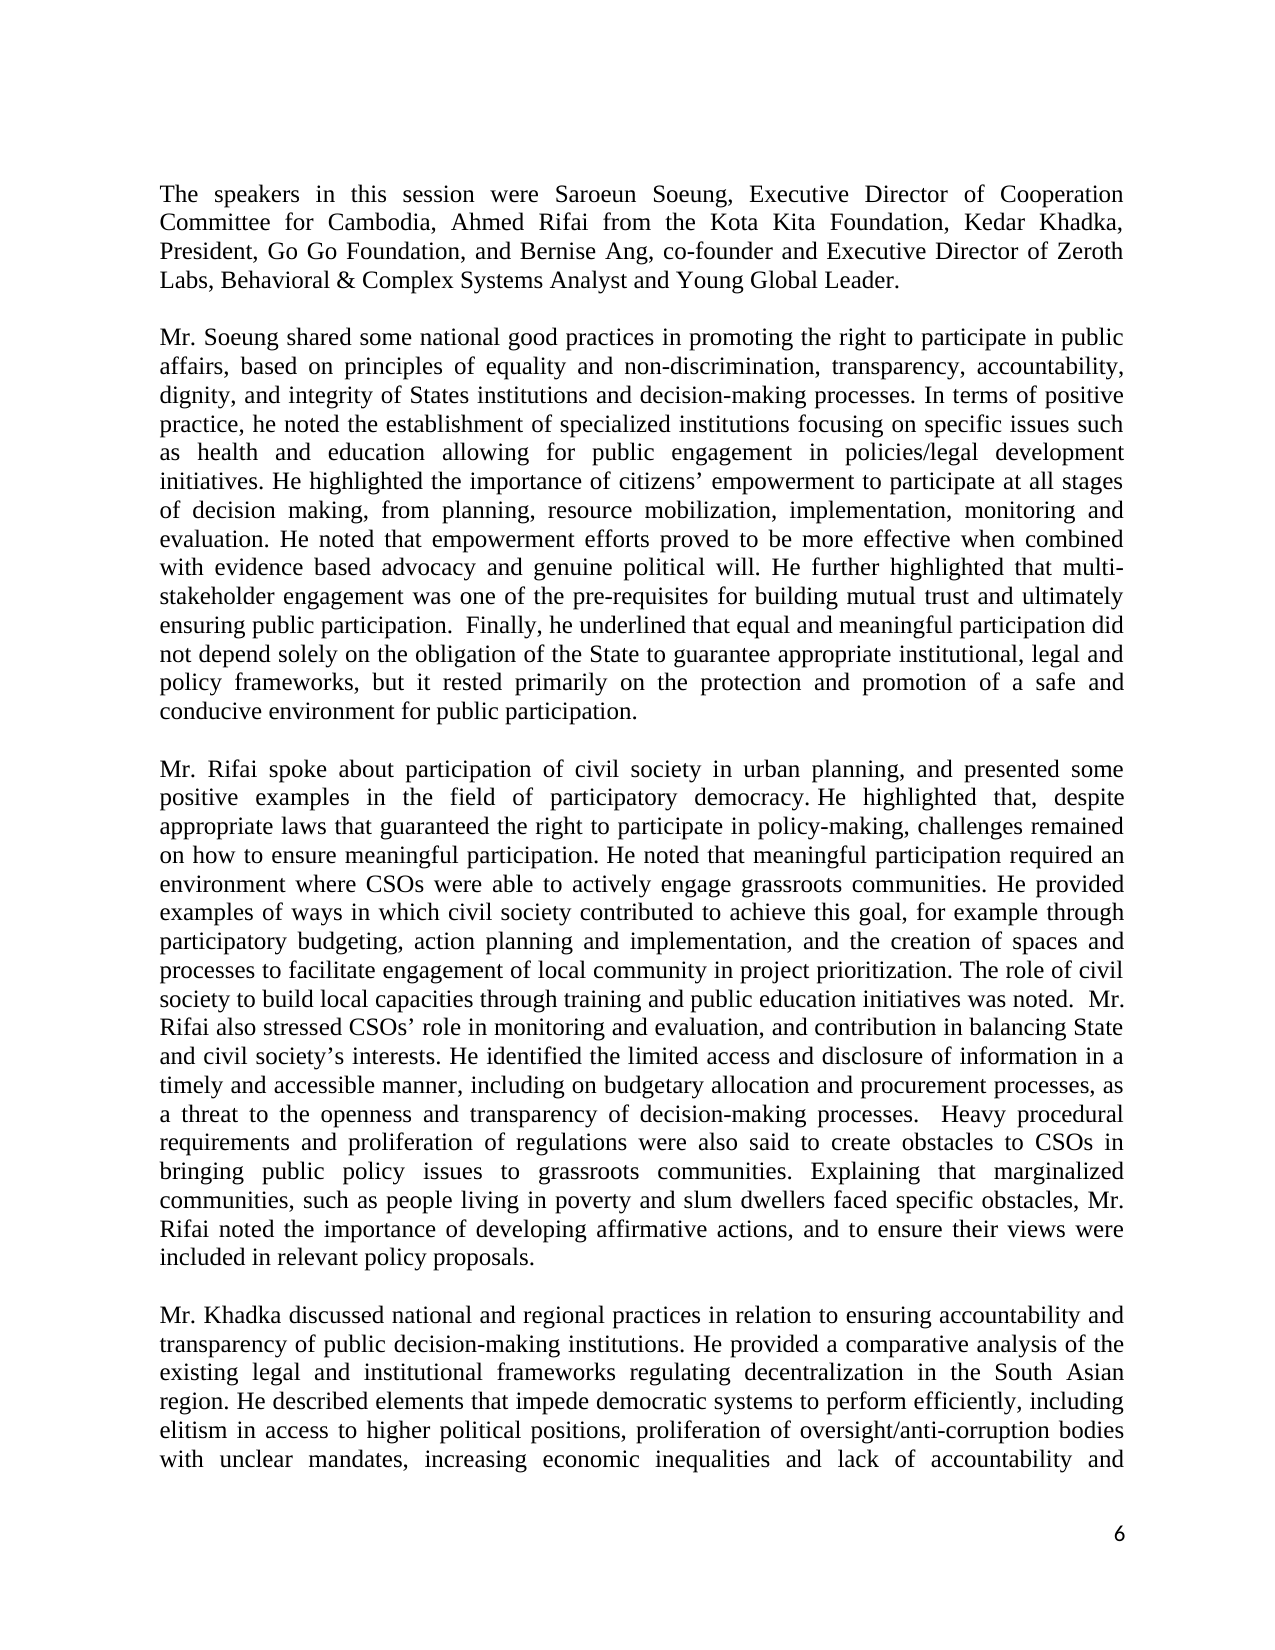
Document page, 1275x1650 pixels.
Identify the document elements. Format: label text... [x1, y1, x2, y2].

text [159, 1300, 1125, 1472]
text Mr. Soeung shared some national good practices in promoting the right to participate in public affairs, based on principles of equality and non-discrimination, transparency, accountability, dignity, and integrity of States institutions and decision-making processes. In terms of positive practice, he noted the establishment of specialized institutions focusing on specific issues such as health and education allowing for public engagement in policies/legal development initiatives. He highlighted the importance of citizens’ empowerment to participate at all stages of decision making, from planning, resource mobilization, implementation, monitoring and evaluation. He noted that empowerment efforts proved to be more effective when combined with evidence based advocacy and genuine political will. He further highlighted that multi-stakeholder engagement was one of the pre-requisites for building mutual trust and ultimately ensuring public participation. Finally, he underlined that equal and meaningful participation did not depend solely on the obligation of the State to guarantee appropriate institutional, legal and policy frameworks, but it rested primarily on the protection and promotion of a safe and conducive environment for public participation. [159, 322, 1125, 725]
text Mr. Rifai spoke about participation of civil society in urban planning, and presented some positive examples in the field of participatory democracy. He highlighted that, despite appropriate laws that guaranteed the right to participate in policy-making, challenges remained on how to ensure meaningful participation. He noted that meaningful participation required an environment where CSOs were able to actively engage grassroots communities. He provided examples of ways in which civil society contributed to achieve this goal, for example through participatory budgeting, action planning and implementation, and the creation of spaces and processes to facilitate engagement of local community in project prioritization. The role of civil society to build local capacities through training and public education initiatives was noted. Mr. Rifai also stressed CSOs’ role in monitoring and evaluation, and contribution in balancing State and civil society’s interests. He identified the limited access and disclosure of information in a timely and accessible manner, including on budgetary allocation and procurement processes, as a threat to the openness and transparency of decision-making processes. Heavy procedural requirements and proliferation of regulations were also said to create obstacles to CSOs in bringing public policy issues to grassroots communities. Explaining that marginalized communities, such as people living in poverty and slum dwellers faced specific obstacles, Mr. Rifai noted the importance of developing affirmative actions, and to ensure their views were included in relevant policy proposals. [159, 754, 1125, 1271]
text The speakers in this session were Saroeun Soeung, Executive Director of Cooperation Committee for Cambodia, Ahmed Rifai from the Kota Kita Foundation, Kedar Khadka, President, Go Go Foundation, and Bernise Ang, co-founder and Executive Director of Zeroth Labs, Behavioral & Complex Systems Analyst and Young Global Leader. [159, 179, 1125, 294]
